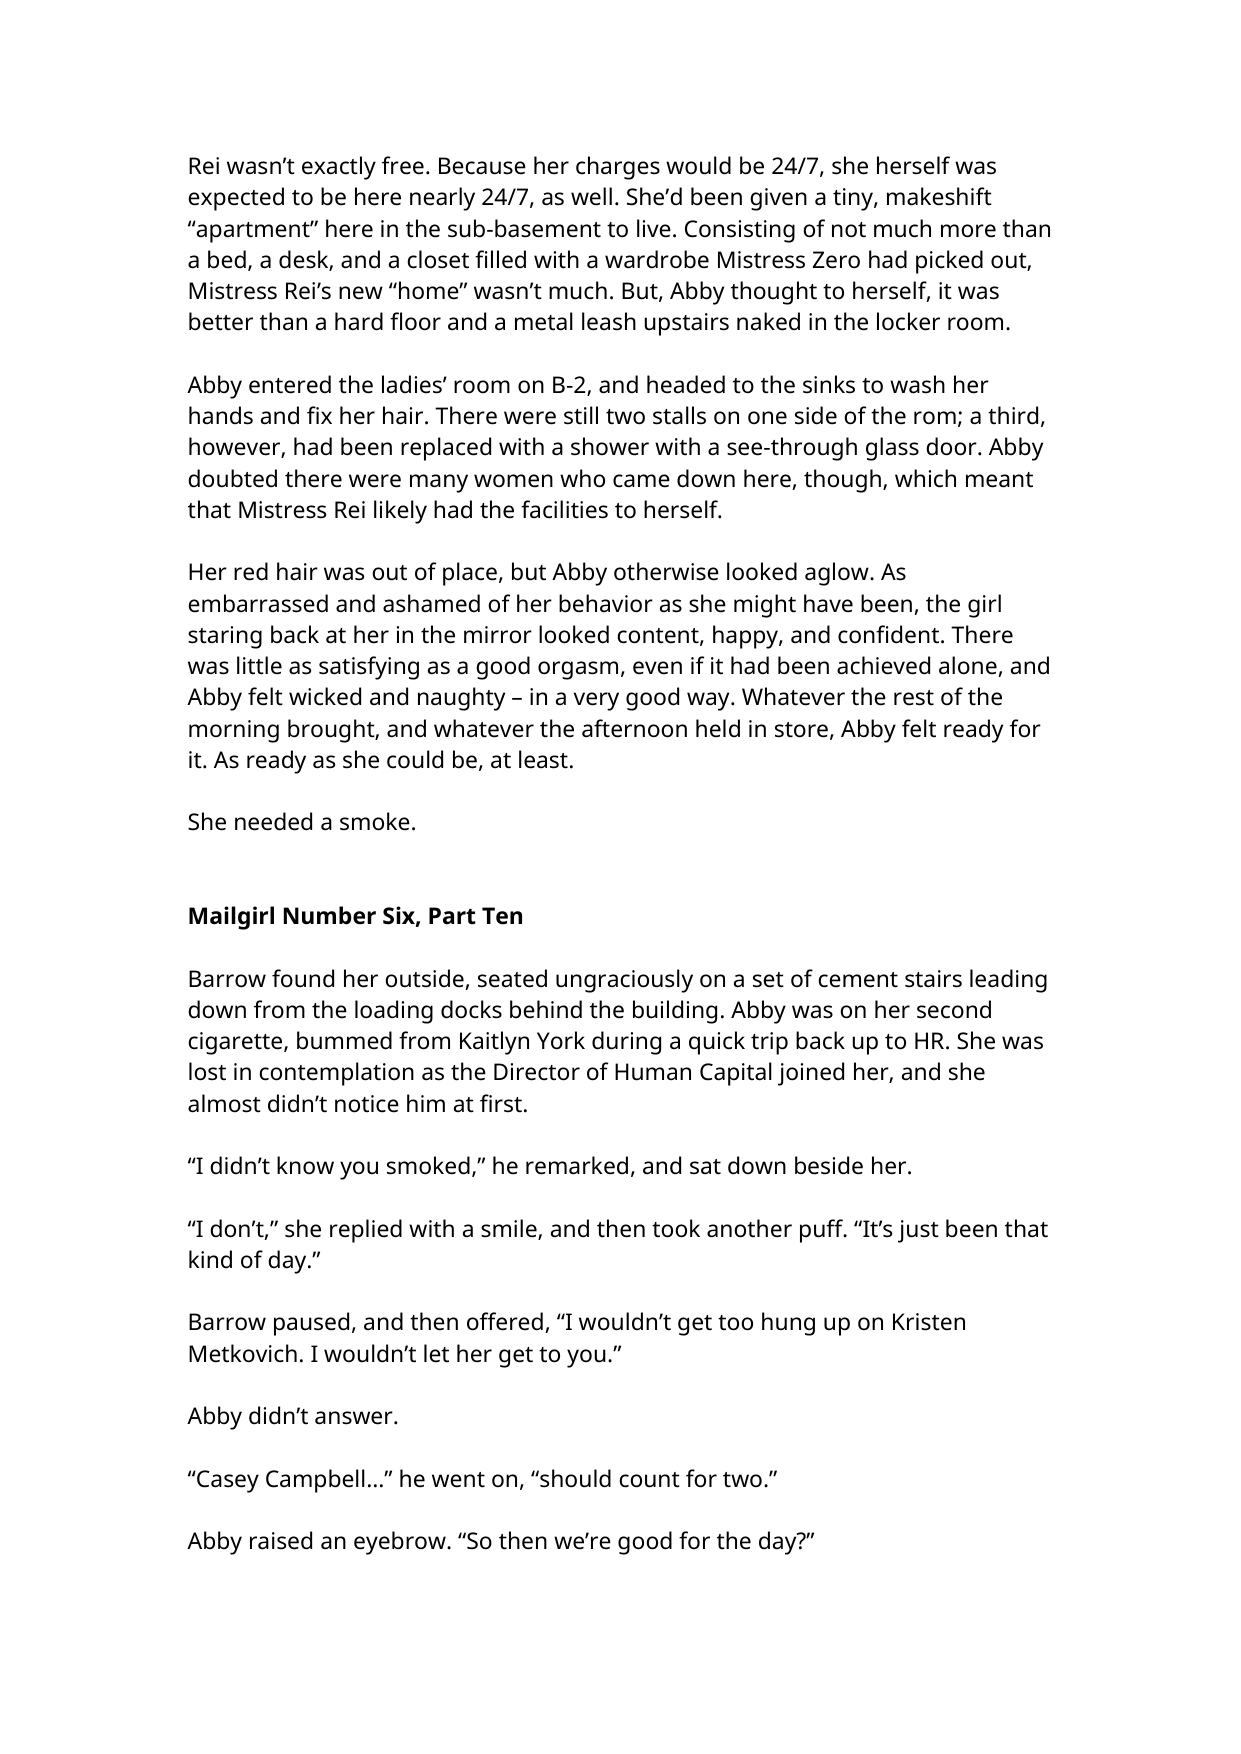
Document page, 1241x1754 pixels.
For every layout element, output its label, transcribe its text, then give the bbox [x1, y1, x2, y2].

text Mailgirl Number Six, Part Ten [187, 900, 1053, 931]
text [187, 962, 1053, 1587]
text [187, 150, 1053, 837]
